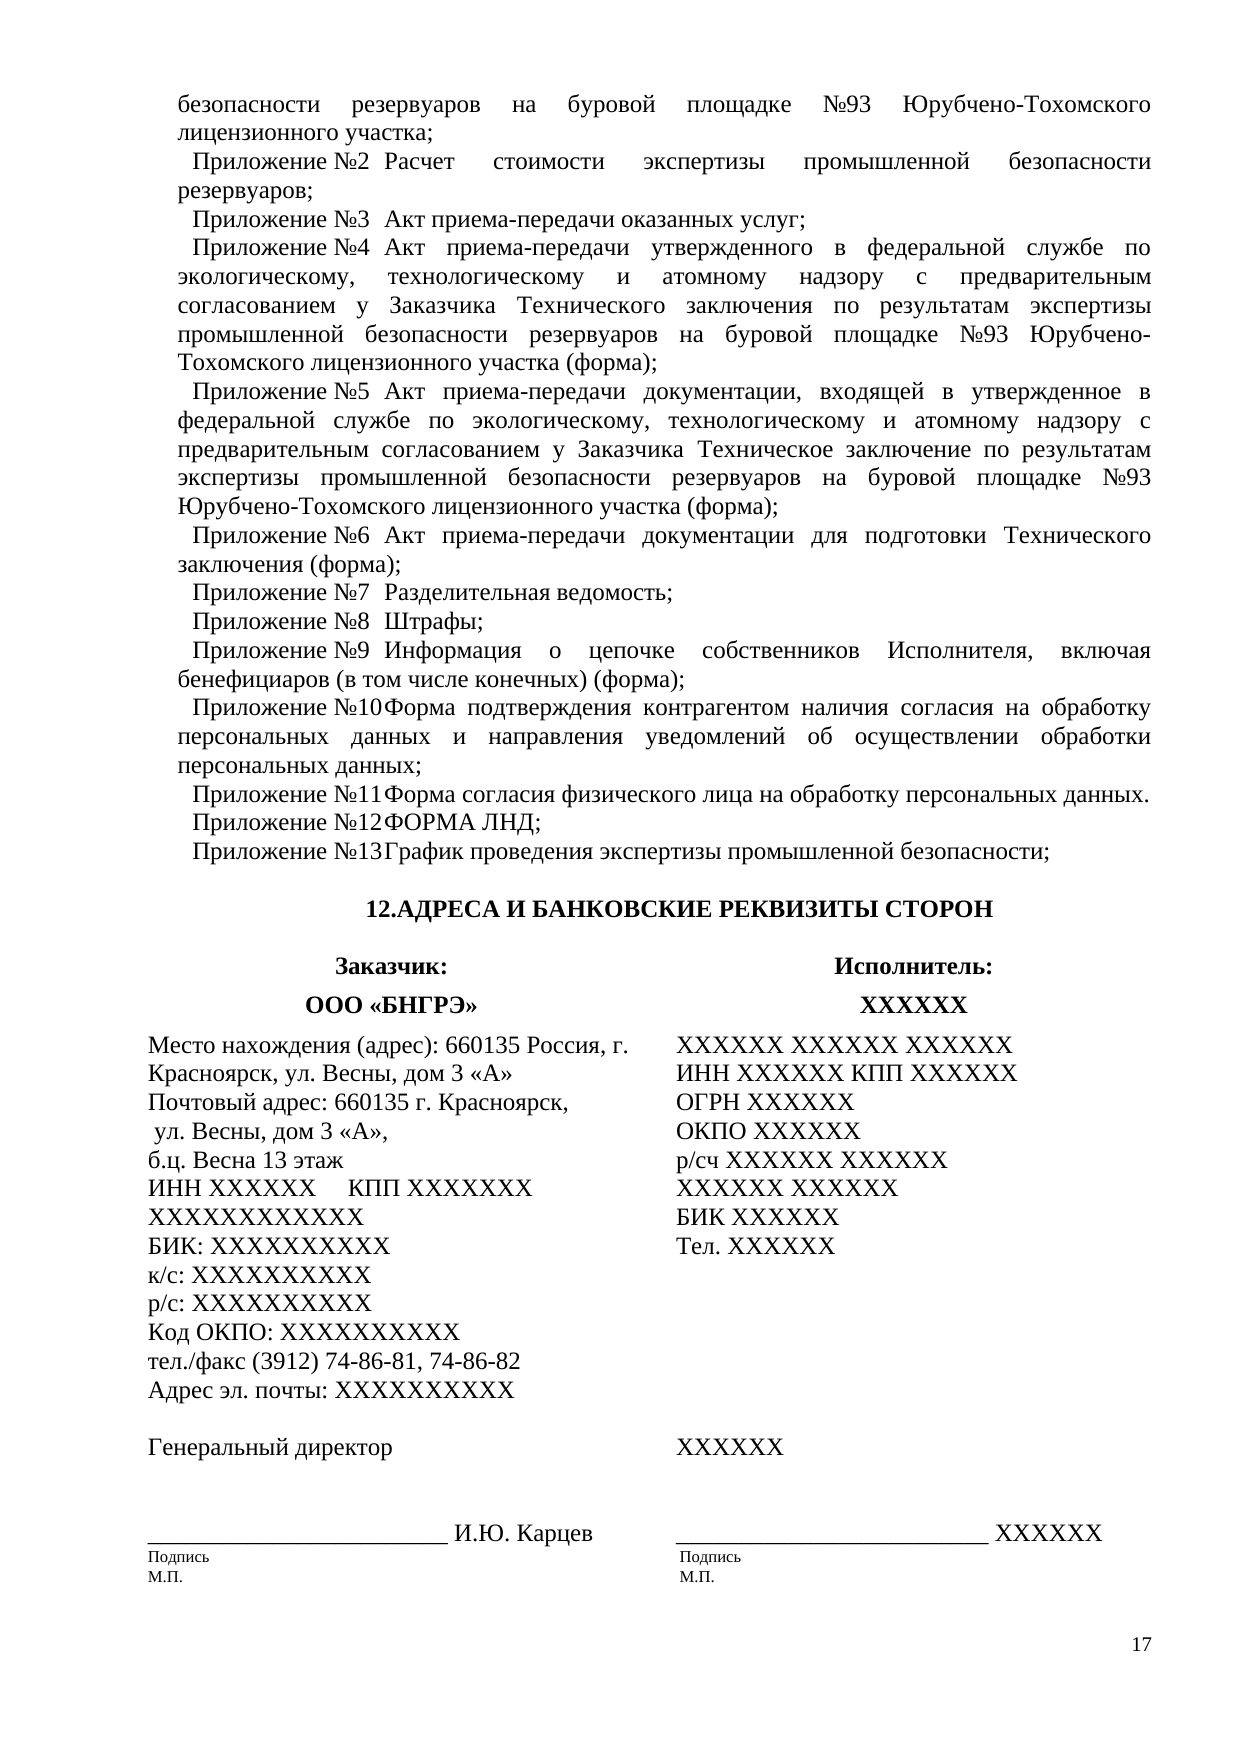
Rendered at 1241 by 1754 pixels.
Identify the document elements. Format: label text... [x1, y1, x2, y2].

table_cell ХХХХХХ [665, 1432, 1163, 1461]
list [177, 89, 1152, 146]
table_header Исполнитель: [665, 951, 1163, 980]
table_cell Подпись М.П. [118, 1547, 664, 1586]
list Акт приема-передачи документации для подготовки Технического заключения (форма); [177, 520, 1152, 577]
list Форма подтверждения контрагентом наличия согласия на обработку персональных данных и направления уведомлений об осуществлении обработки персональных данных; [177, 692, 1152, 779]
list Информация о цепочке собственников Исполнителя, включая бенефициаров (в том числе конечных) (форма); [177, 635, 1152, 692]
list Разделительная ведомость; [177, 577, 1152, 606]
list ФОРМА ЛНД; [177, 807, 1152, 836]
list Акт приема-передачи утвержденного в федеральной службе по экологическому, технологическому и атомному надзору с предварительным согласованием у Заказчика Технического заключения по результатам экспертизы промышленной безопасности резервуаров на буровой площадке №93 Юрубчено-Тохомского лицензионного участка (форма); [177, 232, 1152, 376]
list График проведения экспертизы промышленной безопасности; [177, 836, 1152, 865]
list Акт приема-передачи документации, входящей в утвержденное в федеральной службе по экологическому, технологическому и атомному надзору с предварительным согласованием у Заказчика Техническое заключение по результатам экспертизы промышленной безопасности резервуаров на буровой площадке №93 Юрубчено-Тохомского лицензионного участка (форма); [177, 376, 1152, 520]
table_header Заказчик: [118, 951, 664, 980]
table_cell ________________________ И.Ю. Карцев [118, 1461, 664, 1547]
text 12.АДРЕСА И БАНКОВСКИЕ РЕКВИЗИТЫ СТОРОН [207, 894, 1152, 922]
list Форма согласия физического лица на обработку персональных данных. [177, 779, 1152, 807]
table_cell Генеральный директор [118, 1432, 664, 1461]
table_cell _________________________ ХХХХХХ [665, 1461, 1163, 1547]
list Штрафы; [177, 606, 1152, 635]
table_cell ХХХХХХ [665, 980, 1163, 1030]
table_cell Подпись М.П. [665, 1547, 1163, 1586]
list Расчет стоимости экспертизы промышленной безопасности резервуаров; [177, 146, 1152, 204]
table_cell Место нахождения (адрес): 660135 Россия, г. Красноярск, ул. Весны, дом 3 «А» Почтовый адрес: 660135 г. Красноярск, ул. Весны, дом 3 «А», б.ц. Весна 13 этаж ИНН ХХХХХХ КПП ХХХХХХХ ХХХХХХХХХХХХ БИК: ХХХХХХХХХХ к/с: ХХХХХХХХХХ р/с: ХХХХХХХХХХ Код ОКПО: ХХХХХХХХХХ тел./факс (3912) 74-86-81, 74-86-82 Адрес эл. почты: ХХХХХХХХХХ [118, 1030, 664, 1432]
table_cell ООО «БНГРЭ» [118, 980, 664, 1030]
table_cell ХХХХХХ ХХХХХХ ХХХХХХ ИНН ХХХХХХ КПП ХХХХХХ ОГРН ХХХХХХ ОКПО ХХХХХХ р/сч ХХХХХХ ХХХХХХ ХХХХХХ ХХХХХХ БИК ХХХХХХ Тел. ХХХХХХ [665, 1030, 1163, 1432]
list Акт приема-передачи оказанных услуг; [177, 204, 1152, 232]
